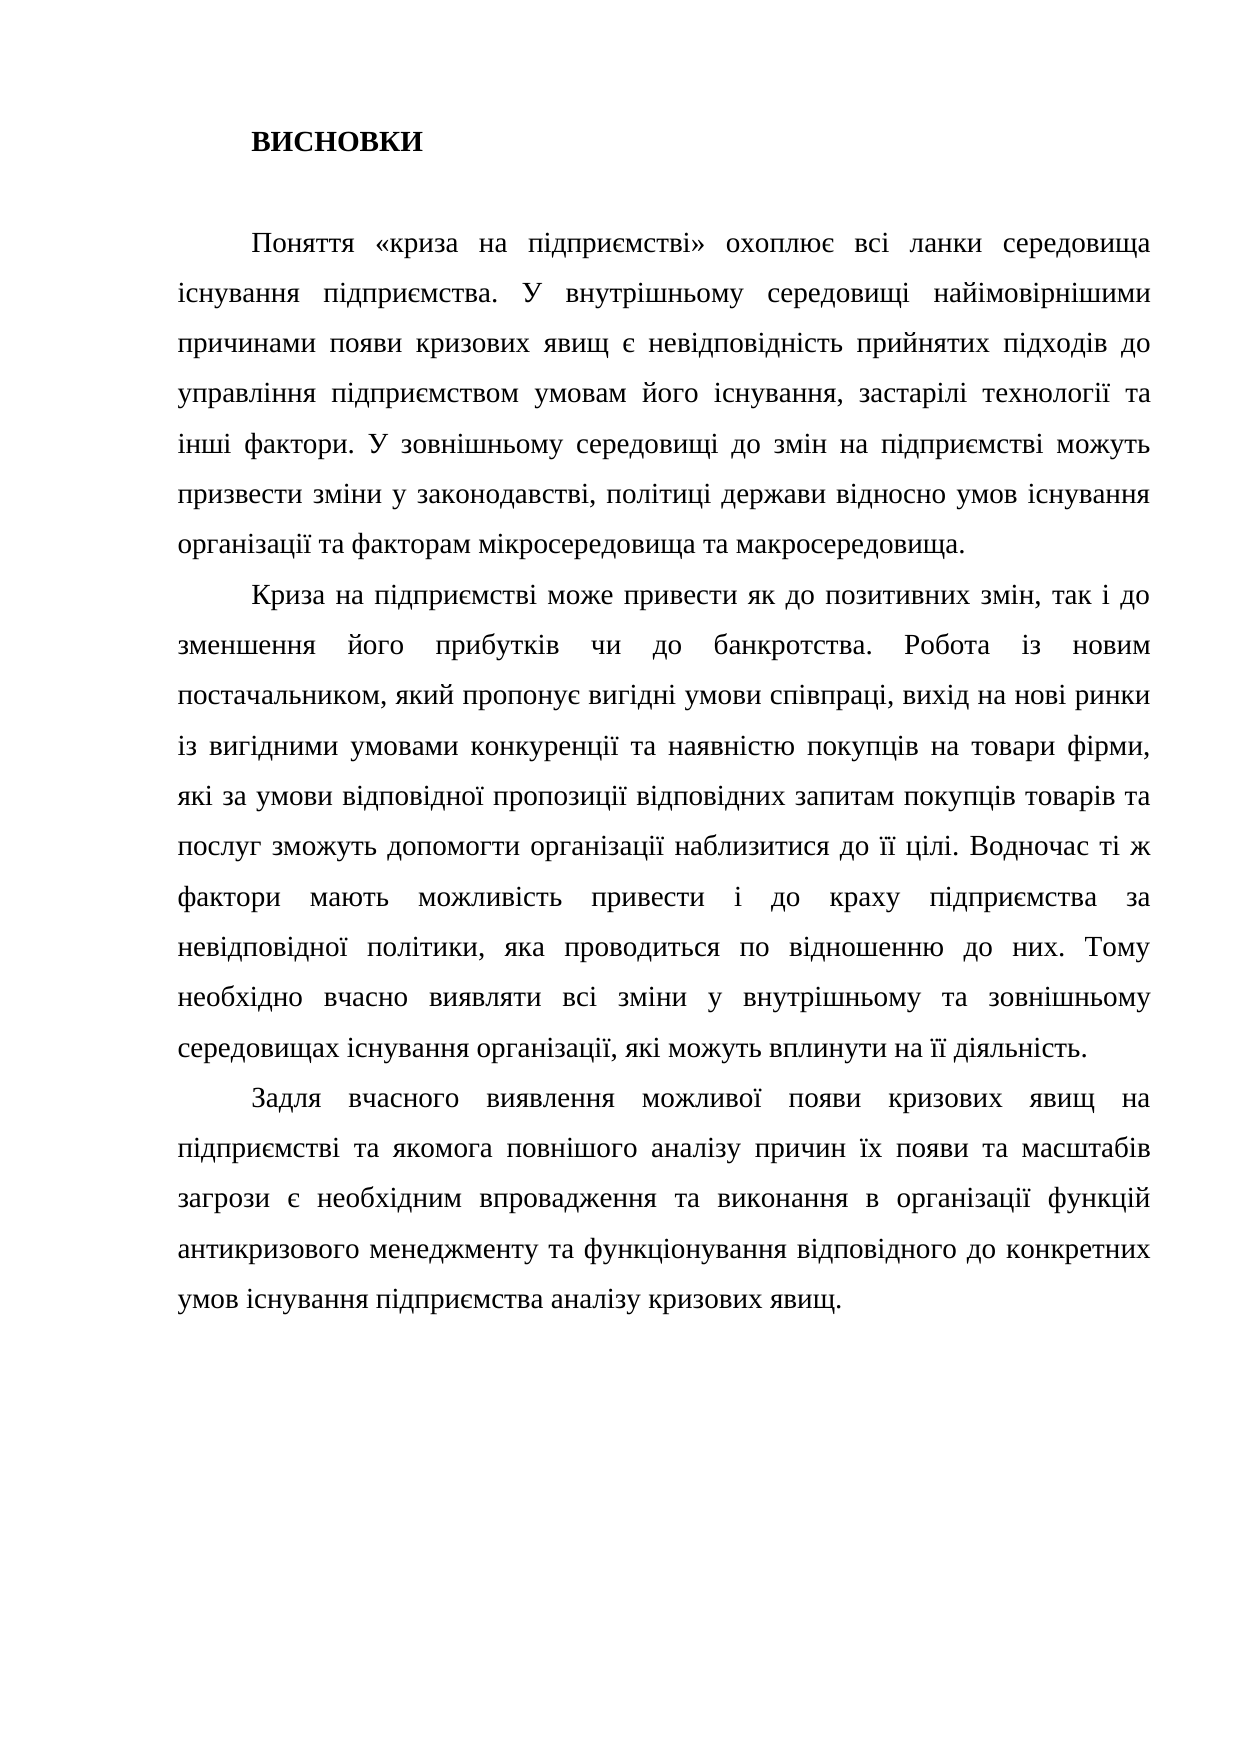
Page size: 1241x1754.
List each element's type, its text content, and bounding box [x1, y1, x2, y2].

text Поняття «криза на підприємстві» охоплює всі ланки середовища існування підприємства. У внутрішньому середовищі найімовірнішими причинами появи кризових явищ є невідповідність прийнятих підходів до управління підприємством умовам його існування, застарілі технології та інші фактори. У зовнішньому середовищі до змін на підприємстві можуть призвести зміни у законодавстві, політиці держави відносно умов існування організації та факторам мікросередовища та макросередовища. [177, 225, 1152, 560]
text Криза на підприємстві може привести як до позитивних змін, так і до зменшення його прибутків чи до банкротства. Робота із новим постачальником, який пропонує вигідні умови співпраці, вихід на нові ринки із вигідними умовами конкуренції та наявністю покупців на товари фірми, які за умови відповідної пропозиції відповідних запитам покупців товарів та послуг зможуть допомогти організації наблизитися до її цілі. Водночас ті ж фактори мають можливість привести і до краху підприємства за невідповідної політики, яка проводиться по відношенню до них. Тому необхідно вчасно виявляти всі зміни у внутрішньому та зовнішньому середовищах існування організації, які можуть вплинути на її діяльність. [177, 577, 1152, 1063]
subtitle ВИСНОВКИ [177, 124, 1152, 158]
text Задля вчасного виявлення можливої появи кризових явищ на підприємстві та якомога повнішого аналізу причин їх появи та масштабів загрози є необхідним впровадження та виконання в організації функцій антикризового менеджменту та функціонування відповідного до конкретних умов існування підприємства аналізу кризових явищ. [177, 1080, 1152, 1315]
